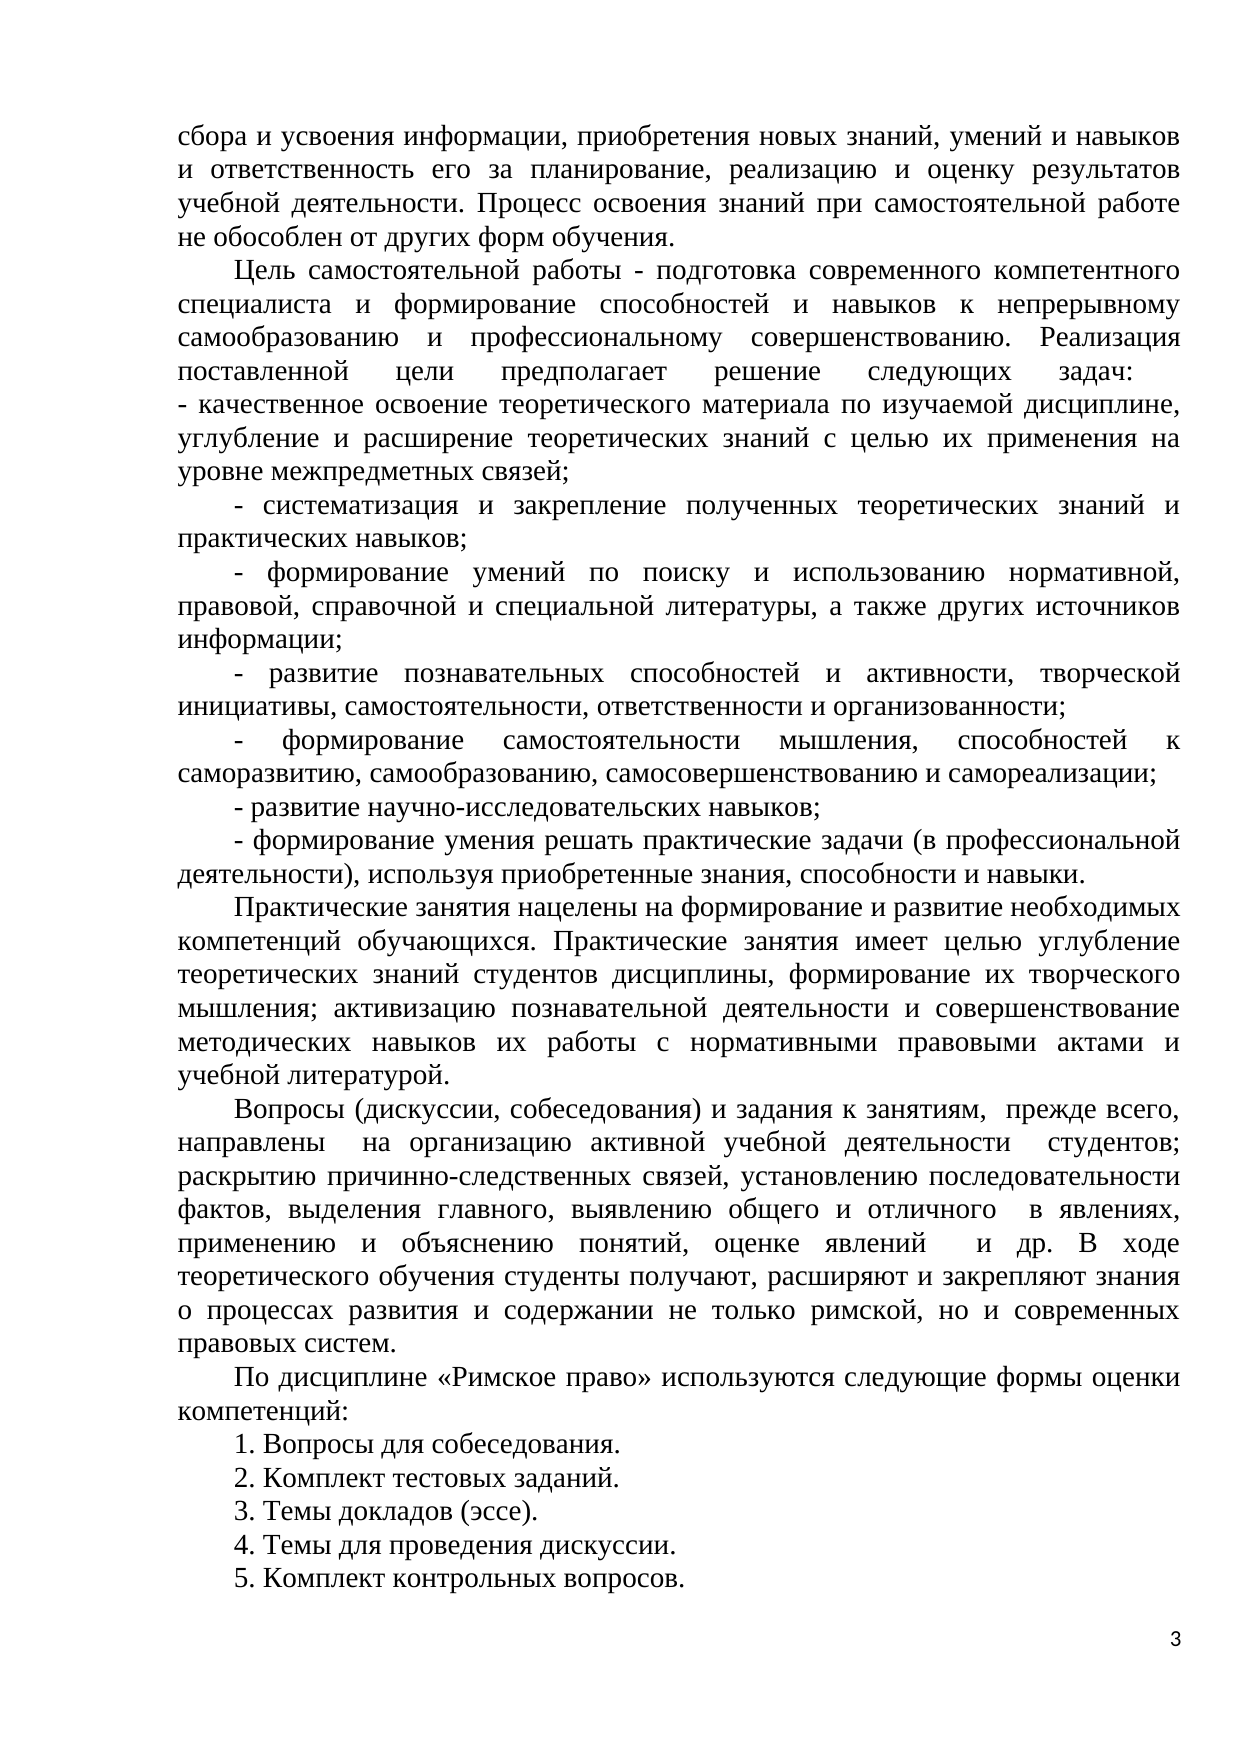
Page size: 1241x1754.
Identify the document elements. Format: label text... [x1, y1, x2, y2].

text 3. Темы докладов (эссе). [177, 1493, 1181, 1527]
text - развитие познавательных способностей и активности, творческой инициативы, самостоятельности, ответственности и организованности; [177, 655, 1181, 722]
text - формирование умения решать практические задачи (в профессиональной деятельности), используя приобретенные знания, способности и навыки. [177, 822, 1181, 889]
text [177, 118, 1181, 252]
text 4. Темы для проведения дискуссии. [177, 1527, 1181, 1560]
text Практические занятия нацелены на формирование и развитие необходимых компетенций обучающихся. Практические занятия имеет целью углубление теоретических знаний студентов дисциплины, формирование их творческого мышления; активизацию познавательной деятельности и совершенствование методических навыков их работы с нормативными правовыми актами и учебной литературой. [177, 889, 1181, 1091]
text 1. Вопросы для собеседования. [177, 1426, 1181, 1460]
text - формирование самостоятельности мышления, способностей к саморазвитию, самообразованию, самосовершенствованию и самореализации; [177, 722, 1181, 789]
text - формирование умений по поиску и использованию нормативной, правовой, справочной и специальной литературы, а также других источников информации; [177, 554, 1181, 655]
text 5. Комплект контрольных вопросов. [177, 1560, 1181, 1594]
text - развитие научно-исследовательских навыков; [177, 789, 1181, 822]
text Вопросы (дискуссии, собеседования) и задания к занятиям, прежде всего, направлены на организацию активной учебной деятельности студентов; раскрытию причинно-следственных связей, установлению последовательности фактов, выделения главного, выявлению общего и отличного в явлениях, применению и объяснению понятий, оценке явлений и др. В ходе теоретического обучения студенты получают, расширяют и закрепляют знания о процессах развития и содержании не только римской, но и современных правовых систем. [177, 1091, 1181, 1359]
text - систематизация и закрепление полученных теоретических знаний и практических навыков; [177, 487, 1181, 554]
text По дисциплине «Римское право» используются следующие формы оценки компетенций: [177, 1359, 1181, 1426]
text 2. Комплект тестовых заданий. [177, 1460, 1181, 1493]
text Цель самостоятельной работы - подготовка современного компетентного специалиста и формирование способностей и навыков к непрерывному самообразованию и профессиональному совершенствованию. Реализация поставленной цели предполагает решение следующих задач: - качественное освоение теоретического материала по изучаемой дисциплине, углубление и расширение теоретических знаний с целью их применения на уровне межпредметных связей; [177, 252, 1181, 487]
